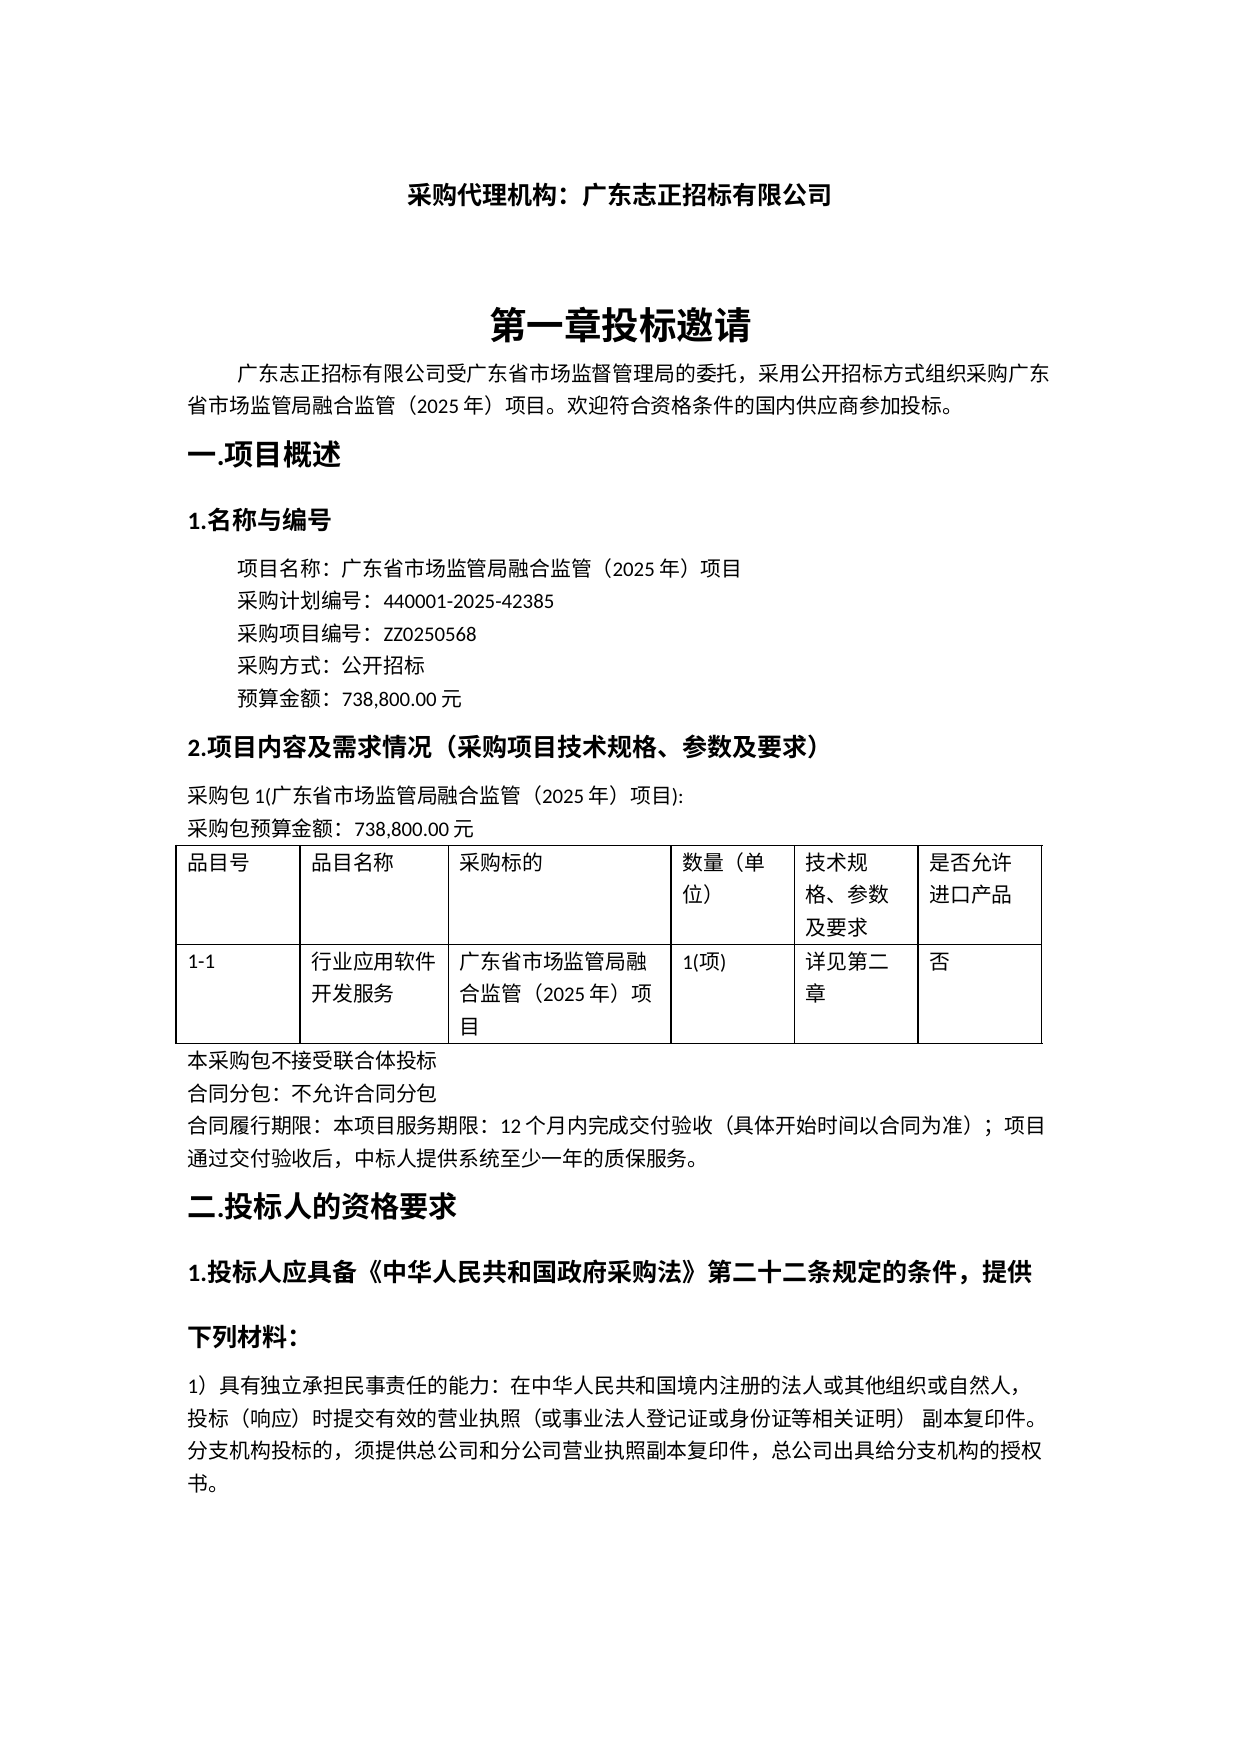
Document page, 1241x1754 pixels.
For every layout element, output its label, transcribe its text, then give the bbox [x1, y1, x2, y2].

text 预算金额：738,800.00元 [187, 682, 1053, 714]
text 2.项目内容及需求情况（采购项目技术规格、参数及要求） [187, 714, 1053, 779]
text 采购方式：公开招标 [187, 649, 1053, 682]
table_cell 广东省市场监管局融合监管（2025年）项目 [449, 945, 670, 1043]
table_cell 详见第二章 [795, 945, 917, 1043]
text 合同分包：不允许合同分包 [187, 1077, 1053, 1109]
text 本采购包不接受联合体投标 [187, 1044, 1053, 1077]
text 采购项目编号：ZZ0250568 [187, 617, 1053, 649]
text 采购计划编号：440001-2025-42385 [187, 584, 1053, 617]
text 一.项目概述 [187, 422, 1053, 487]
text 广东志正招标有限公司受广东省市场监督管理局的委托，采用公开招标方式组织采购广东省市场监管局融合监管（2025年）项目。欢迎符合资格条件的国内供应商参加投标。 [187, 357, 1053, 422]
table_header 是否允许进口产品 [919, 846, 1041, 943]
table_cell 1(项) [672, 945, 794, 1043]
text 第一章投标邀请 [187, 292, 1053, 357]
text 采购包1(广东省市场监管局融合监管（2025年）项目): [187, 779, 1053, 812]
table_header 品目号 [177, 846, 299, 943]
table_header 采购标的 [449, 846, 670, 943]
table_cell 行业应用软件开发服务 [301, 945, 448, 1043]
text 二.投标人的资格要求 [187, 1174, 1053, 1239]
table_header 品目名称 [301, 846, 448, 943]
text 采购代理机构：广东志正招标有限公司 [187, 162, 1053, 227]
table_cell 否 [919, 945, 1041, 1043]
text 合同履行期限：本项目服务期限：12个月内完成交付验收（具体开始时间以合同为准）；项目通过交付验收后，中标人提供系统至少一年的质保服务。 [187, 1109, 1053, 1174]
table_cell 1-1 [177, 945, 299, 1043]
text 1）具有独立承担民事责任的能力：在中华人民共和国境内注册的法人或其他组织或自然人， 投标（响应）时提交有效的营业执照（或事业法人登记证或身份证等相关证明） 副本复印件。分支机构投标的，须提供总公司和分公司营业执照副本复印件，总公司出具给分支机构的授权书。 [187, 1369, 1053, 1499]
table_header 数量（单位） [672, 846, 794, 943]
table_header 技术规格、参数及要求 [795, 846, 917, 943]
text 采购包预算金额：738,800.00元 [187, 812, 1053, 844]
text 项目名称：广东省市场监管局融合监管（2025年）项目 [187, 552, 1053, 584]
text 1.投标人应具备《中华人民共和国政府采购法》第二十二条规定的条件，提供下列材料： [187, 1239, 1053, 1369]
text 1.名称与编号 [187, 487, 1053, 552]
